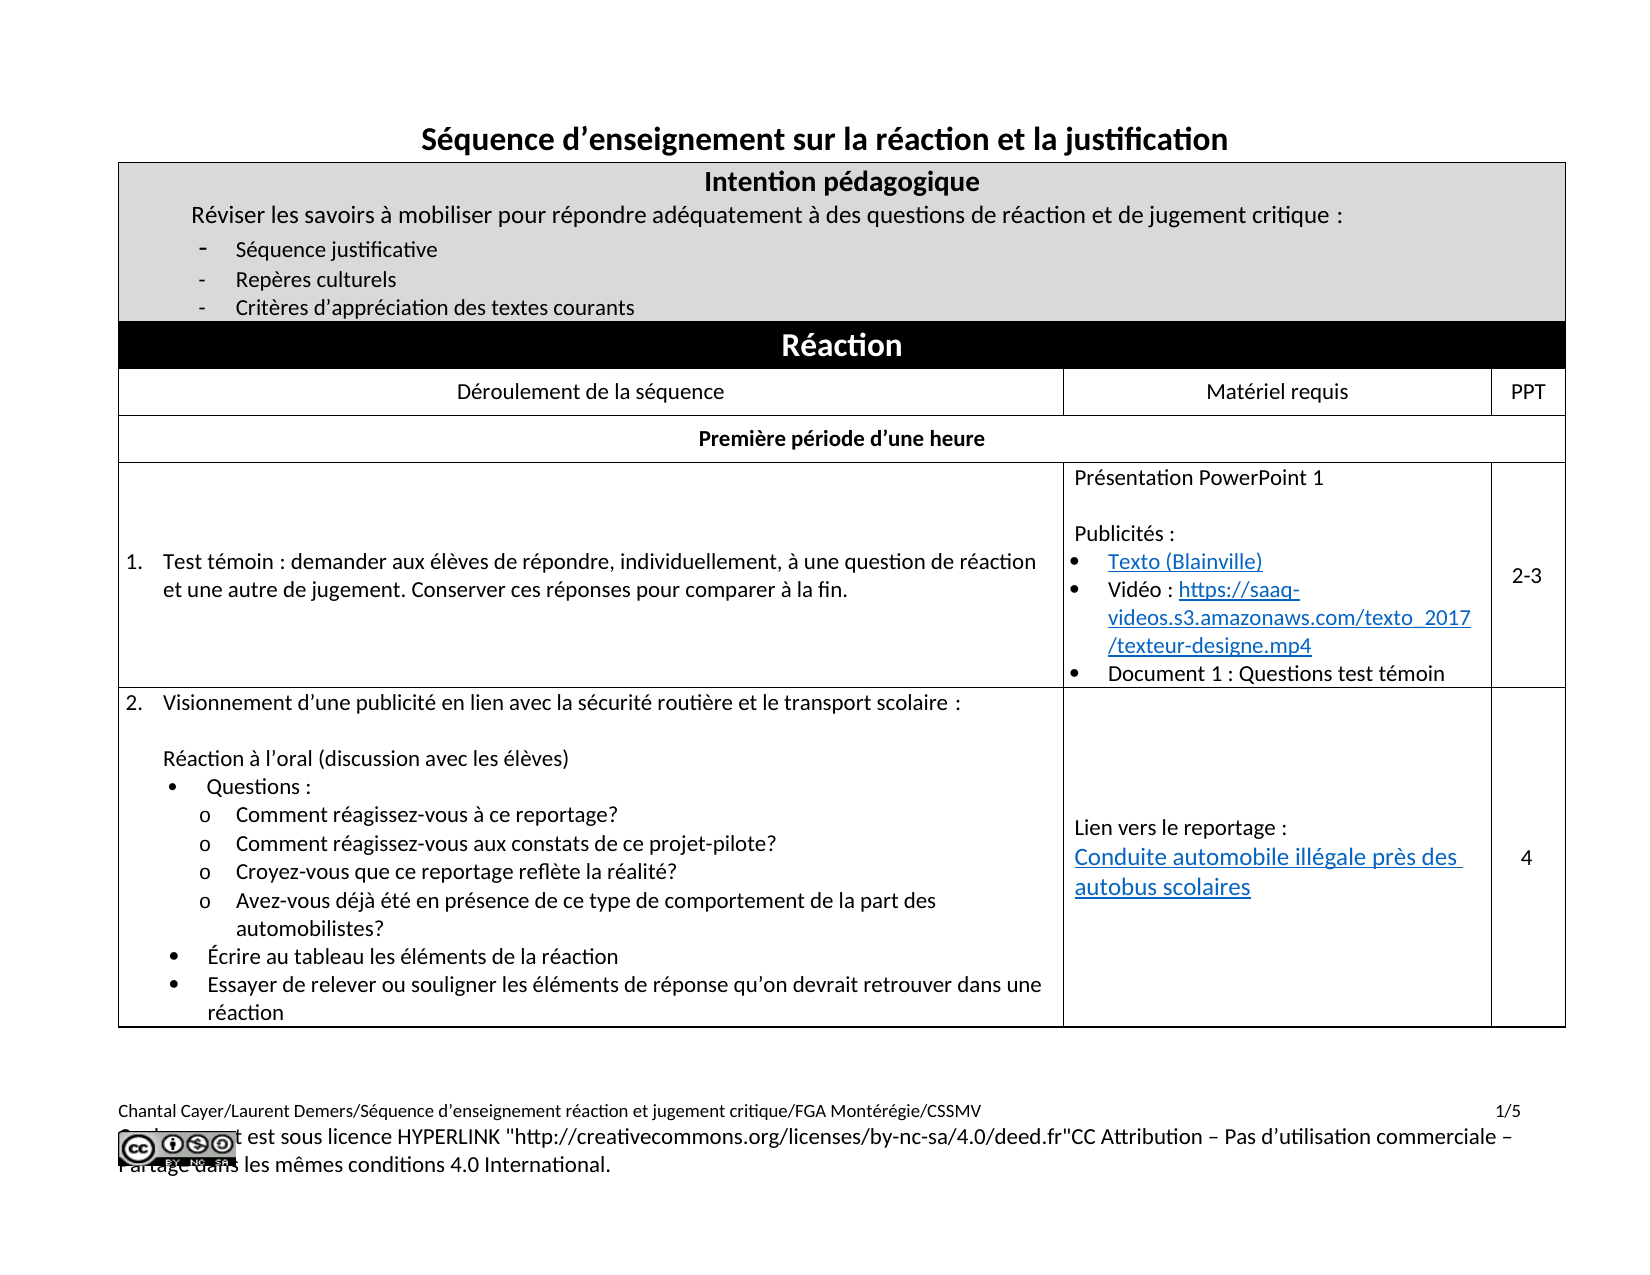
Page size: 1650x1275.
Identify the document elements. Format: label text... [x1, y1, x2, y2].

picture [118, 1131, 236, 1166]
table_cell PPT [1492, 369, 1565, 414]
table_cell 2-3 [1492, 463, 1565, 687]
table_cell Test témoin : demander aux élèves de répondre, individuellement, à une question de réaction et une autre de jugement. Conserver ces réponses pour comparer à la fin. [119, 463, 1063, 687]
table_cell Matériel requis [1064, 369, 1491, 414]
table_header Intention pédagogique Réviser les savoirs à mobiliser pour répondre adéquatement à des questions de réaction et de jugement critique : Séquence justificative Repères culturels Critères d’appréciation des textes courants [119, 163, 1565, 321]
table_cell Présentation PowerPoint 1 Publicités : Texto (Blainville) Vidéo : https://saaq-videos.s3.amazonaws.com/texto_2017/texteur-designe.mp4 Document 1 : Questions test témoin [1064, 463, 1491, 687]
text Séquence d’enseignement sur la réaction et la justification [118, 118, 1532, 159]
table_cell Déroulement de la séquence [119, 369, 1063, 414]
table_cell 4 [1492, 688, 1565, 1026]
table_cell Lien vers le reportage : Conduite automobile illégale près des autobus scolaires [1064, 688, 1491, 1026]
table_cell Visionnement d’une publicité en lien avec la sécurité routière et le transport scolaire : Réaction à l’oral (discussion avec les élèves) Questions : Comment réagissez-vous à ce reportage? Comment réagissez-vous aux constats de ce projet-pilote? Croyez-vous que ce reportage reflète la réalité? Avez-vous déjà été en présence de ce type de comportement de la part des automobilistes? Écrire au tableau les éléments de la réaction Essayer de relever ou souligner les éléments de réponse qu’on devrait retrouver dans une réaction [119, 688, 1063, 1026]
table_cell Première période d’une heure [119, 416, 1565, 462]
table_cell Réaction [119, 322, 1565, 368]
